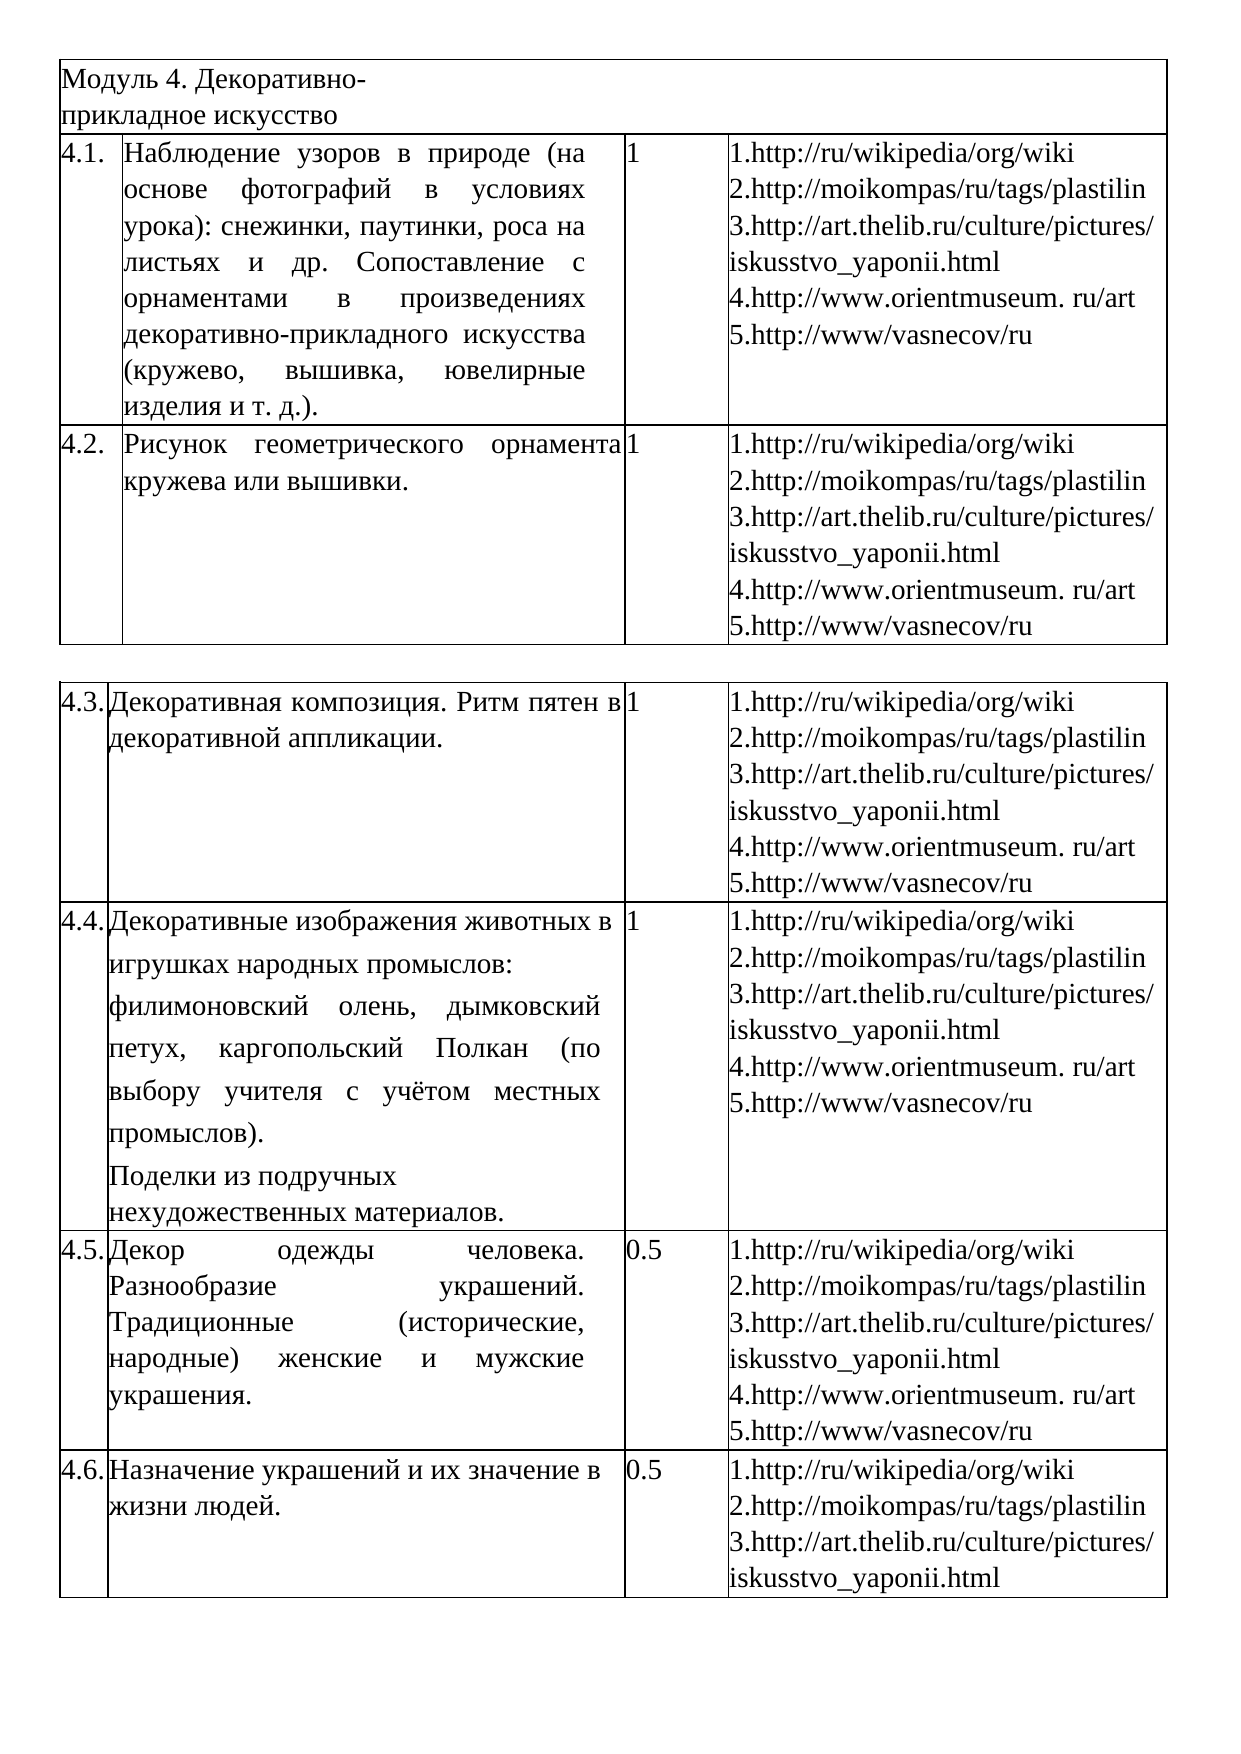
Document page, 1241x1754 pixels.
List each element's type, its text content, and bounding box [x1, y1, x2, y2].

table_cell Декоративные изображения животных в игрушках народных промыслов: филимоновский олень, дымковский петух, каргопольский Полкан (по выбору учителя с учётом местных промыслов). Поделки из подручных нехудожественных материалов. [109, 903, 624, 1229]
table_header 4.3. [61, 683, 107, 901]
table_cell 1 [626, 135, 728, 424]
table_header Декоративная композиция. Ритм пятен в декоративной аппликации. [109, 683, 624, 901]
table_cell 4.4. [61, 903, 107, 1229]
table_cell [729, 135, 1166, 424]
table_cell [109, 1451, 624, 1596]
table_cell [435, 60, 1166, 133]
table_cell 0.5 [626, 1451, 728, 1596]
table_cell Декор одежды человека. Разнообразие украшений. Традиционные (исторические, народные) женские и мужские украшения. [109, 1231, 624, 1449]
table_cell 4.5. [61, 1231, 107, 1449]
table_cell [729, 1451, 1166, 1596]
table_header 1 [626, 683, 728, 901]
table_cell 1 [626, 426, 728, 644]
table_cell Наблюдение узоров в природе (на основе фотографий в условиях урока): снежинки, паутинки, роса на листьях и др. Сопоставление с орнаментами в произведениях декоративно-прикладного искусства (кружево, вышивка, ювелирные изделия и т. д.). [123, 135, 624, 424]
table_cell 4.6. [61, 1451, 107, 1596]
table_cell 4.1. [61, 135, 122, 424]
table_header 1.http://ru/wikipedia/org/wiki 2.http://moikompas/ru/tags/plastilin 3.http://art.thelib.ru/culture/pictures/iskusstvo_yaponii.html 4.http://www.orientmuseum. ru/art 5.http://www/vasnecov/ru [729, 683, 1166, 901]
table_cell 4.2. [61, 426, 122, 644]
table_cell 0.5 [626, 1231, 728, 1449]
table_cell Модуль 4. Декоративно-прикладное искусство [61, 60, 435, 133]
table_cell Рисунок геометрического орнамента кружева или вышивки. [123, 426, 624, 644]
table_cell 1 [626, 903, 728, 1229]
